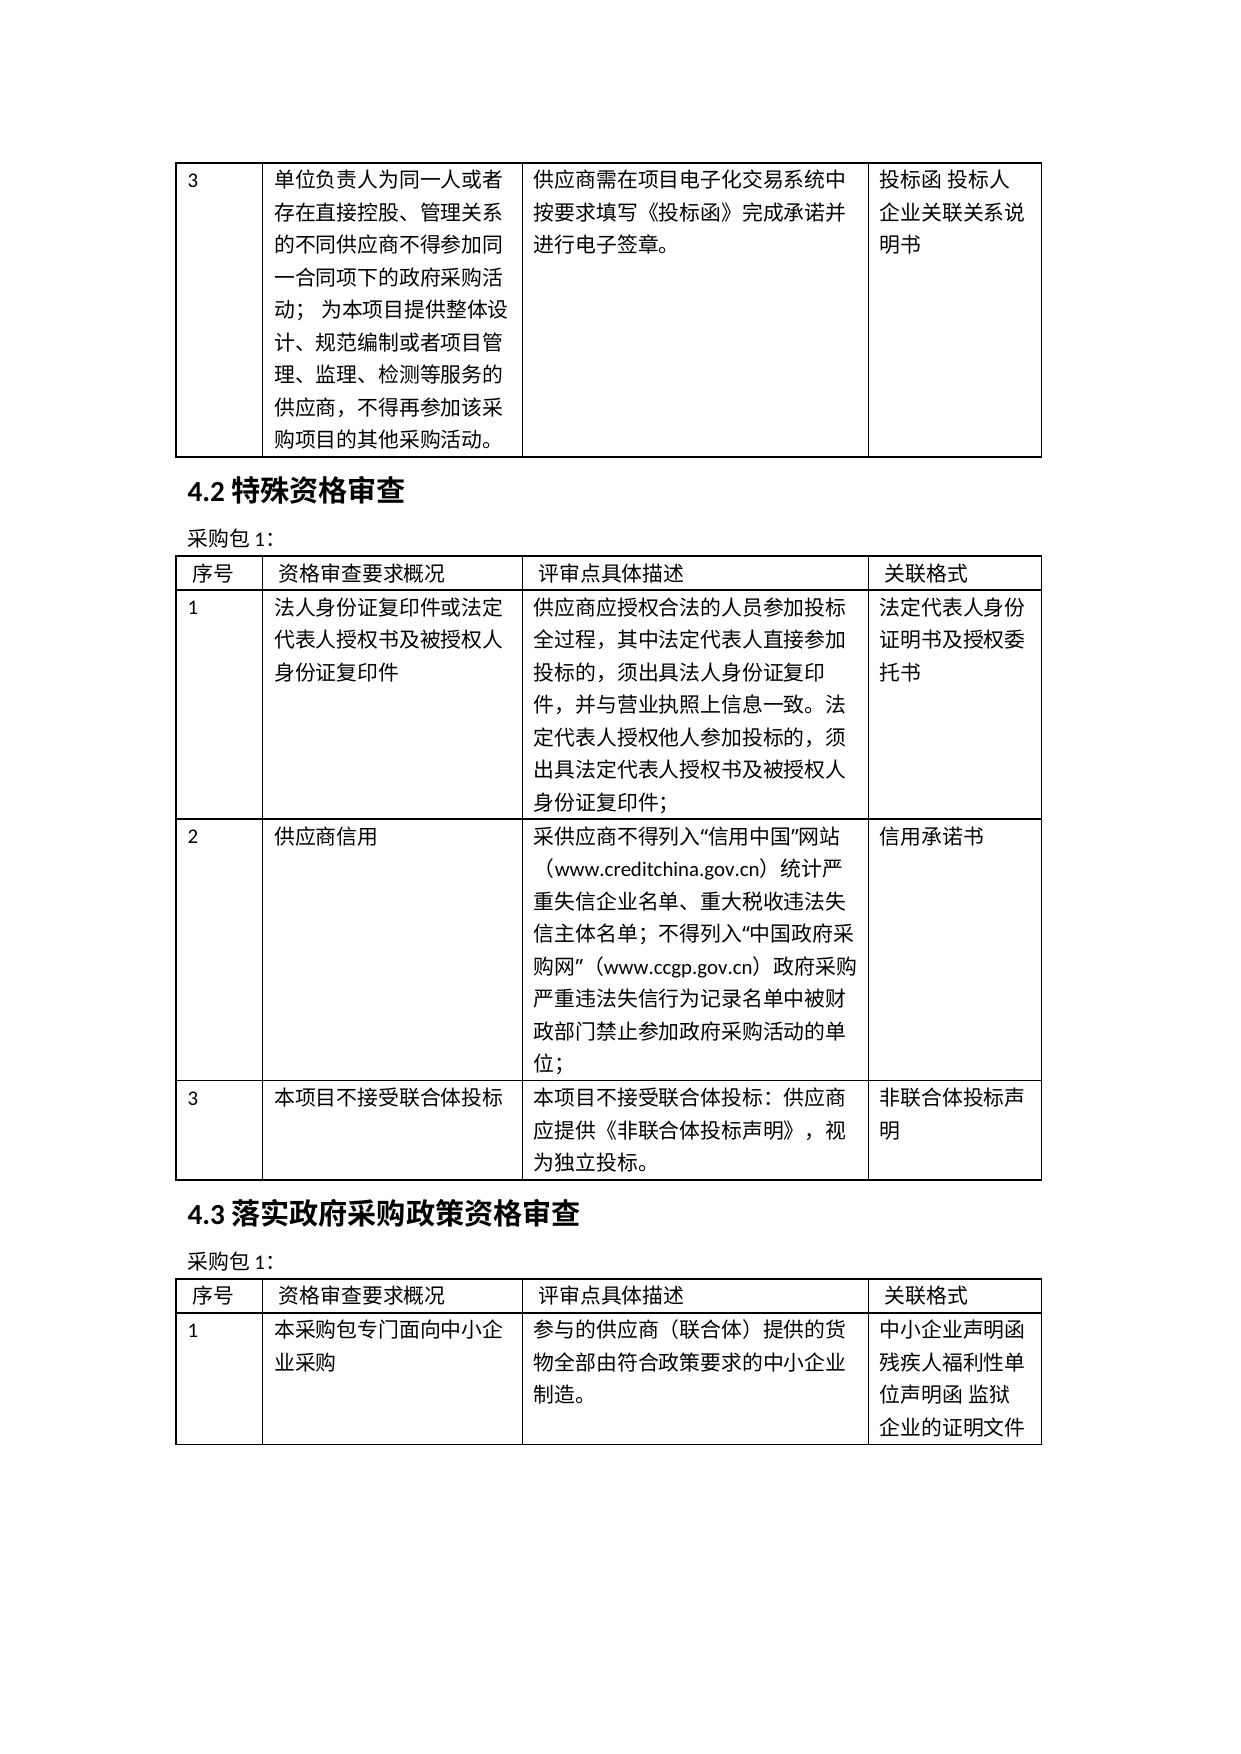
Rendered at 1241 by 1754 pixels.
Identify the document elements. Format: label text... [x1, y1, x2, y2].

table_cell 供应商信用 [263, 820, 522, 1080]
table_header 序号 [177, 557, 262, 589]
table_cell 3 [177, 164, 262, 456]
table_cell 中小企业声明函 残疾人福利性单位声明函 监狱企业的证明文件 [869, 1314, 1041, 1443]
text 采购包1： [187, 523, 1053, 555]
table_header 资格审查要求概况 [263, 557, 522, 589]
text 4.3落实政府采购政策资格审查 [187, 1180, 1053, 1245]
text 采购包1： [187, 1245, 1053, 1278]
table_cell 法人身份证复印件或法定代表人授权书及被授权人身份证复印件 [263, 591, 522, 818]
table_cell 供应商应授权合法的人员参加投标全过程，其中法定代表人直接参加投标的，须出具法人身份证复印件，并与营业执照上信息一致。法定代表人授权他人参加投标的，须出具法定代表人授权书及被授权人身份证复印件； [523, 591, 868, 818]
table_cell 采供应商不得列入“信用中国”网站（www.creditchina.gov.cn）统计严重失信企业名单、重大税收违法失信主体名单；不得列入“中国政府采购网”（www.ccgp.gov.cn）政府采购严重违法失信行为记录名单中被财政部门禁止参加政府采购活动的单位； [523, 820, 868, 1080]
table_cell 非联合体投标声明 [869, 1081, 1041, 1179]
table_cell 投标函 投标人企业关联关系说明书 [869, 164, 1041, 456]
table_cell 单位负责人为同一人或者存在直接控股、管理关系的不同供应商不得参加同一合同项下的政府采购活动； 为本项目提供整体设计、规范编制或者项目管理、监理、检测等服务的供应商，不得再参加该采购项目的其他采购活动。 [263, 164, 522, 456]
table_cell 3 [177, 1081, 262, 1179]
table_cell 1 [177, 591, 262, 818]
text 4.2特殊资格审查 [187, 458, 1053, 523]
table_header 资格审查要求概况 [263, 1280, 522, 1312]
table_cell 本采购包专门面向中小企业采购 [263, 1314, 522, 1443]
table_header 关联格式 [869, 1280, 1041, 1312]
table_cell 本项目不接受联合体投标 [263, 1081, 522, 1179]
table_cell 参与的供应商（联合体）提供的货物全部由符合政策要求的中小企业制造。 [523, 1314, 868, 1443]
table_cell 信用承诺书 [869, 820, 1041, 1080]
table_cell 2 [177, 820, 262, 1080]
table_header 评审点具体描述 [523, 557, 868, 589]
table_header 序号 [177, 1280, 262, 1312]
table_header 关联格式 [869, 557, 1041, 589]
table_cell 本项目不接受联合体投标：供应商应提供《非联合体投标声明》，视为独立投标。 [523, 1081, 868, 1179]
table_cell 1 [177, 1314, 262, 1443]
table_cell 法定代表人身份证明书及授权委托书 [869, 591, 1041, 818]
table_cell 供应商需在项目电子化交易系统中按要求填写《投标函》完成承诺并进行电子签章。 [523, 164, 868, 456]
table_header 评审点具体描述 [523, 1280, 868, 1312]
